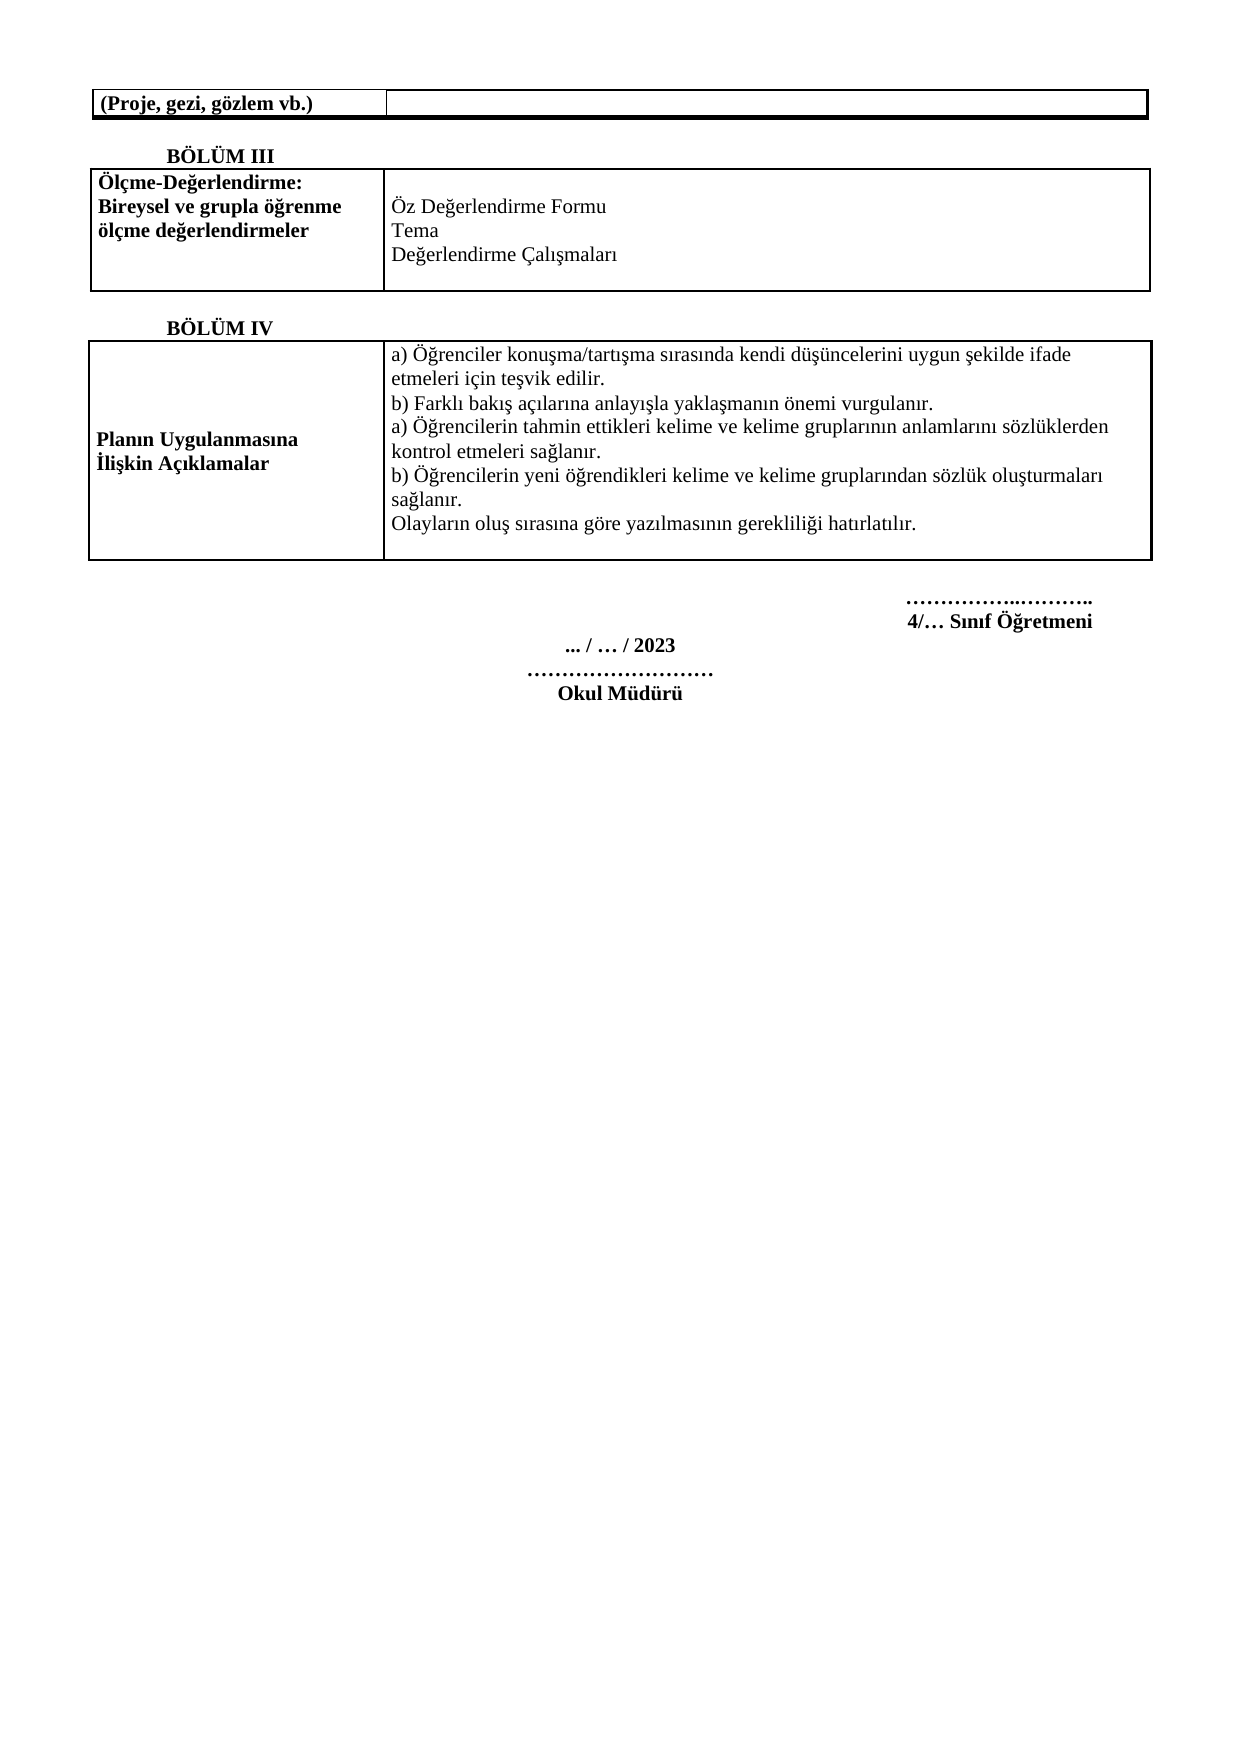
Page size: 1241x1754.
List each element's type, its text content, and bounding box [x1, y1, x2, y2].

subtitle BÖLÜM III [148, 143, 1092, 168]
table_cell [94, 90, 386, 115]
table_cell [387, 91, 1146, 115]
text Okul Müdürü [148, 681, 1092, 705]
table_header a) Öğrenciler konuşma/tartışma sırasında kendi düşüncelerini uygun şekilde ifade etmeleri için teşvik edilir. b) Farklı bakış açılarına anlayışla yaklaşmanın önemi vurgulanır. a) Öğrencilerin tahmin ettikleri kelime ve kelime gruplarının anlamlarını sözlüklerden kontrol etmeleri sağlanır. b) Öğrencilerin yeni öğrendikleri kelime ve kelime gruplarından sözlük oluşturmaları sağlanır. Olayların oluş sırasına göre yazılmasının gerekliliği hatırlatılır. [385, 342, 1150, 559]
text ... / … / 2023 [148, 633, 1092, 657]
text ……………………… [148, 657, 1092, 681]
text ……………..……….. [148, 585, 1092, 609]
table_header Öz Değerlendirme Formu Tema Değerlendirme Çalışmaları [385, 170, 1149, 290]
table_header Planın Uygulanmasına İlişkin Açıklamalar [90, 342, 383, 559]
table_header Ölçme-Değerlendirme: Bireysel ve grupla öğrenme ölçme değerlendirmeler [92, 170, 383, 290]
subtitle BÖLÜM IV [148, 316, 1092, 340]
text 4/… Sınıf Öğretmeni [148, 609, 1092, 633]
